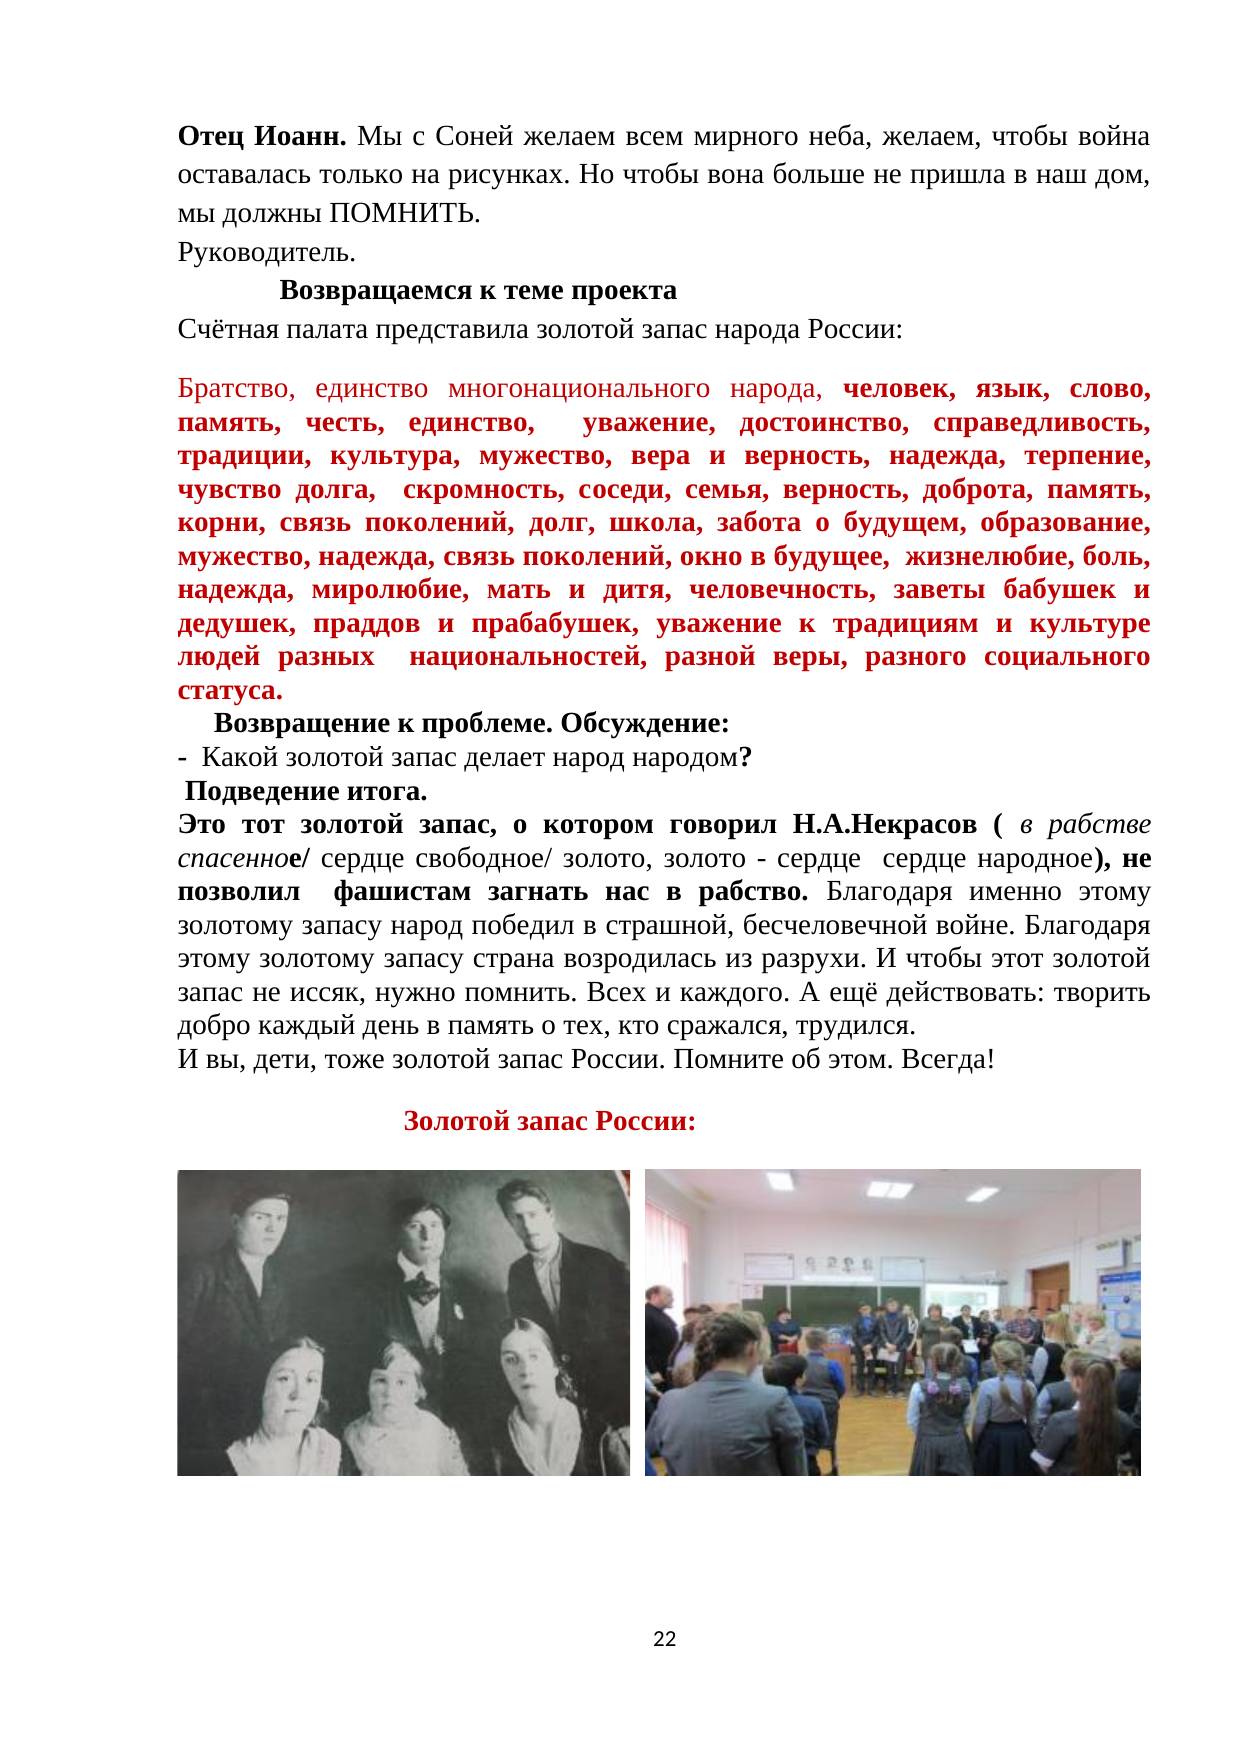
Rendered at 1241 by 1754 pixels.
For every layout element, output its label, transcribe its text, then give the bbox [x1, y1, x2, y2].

text Возвращение к проблеме. Обсуждение: [177, 706, 1152, 739]
text И вы, дети, тоже золотой запас России. Помните об этом. Всегда! [177, 1041, 1152, 1074]
text - Какой золотой запас делает народ народом? [177, 739, 1152, 773]
text Отец Иоанн. Мы с Соней желаем всем мирного неба, желаем, чтобы война оставалась только на рисунках. Но чтобы вона больше не пришла в наш дом, мы должны ПОМНИТЬ. [177, 118, 1152, 229]
text Подведение итога. [177, 773, 1152, 806]
text Золотой запас России: [177, 1103, 1152, 1136]
text Возвращаемся к теме проекта [177, 272, 1152, 306]
picture [645, 1169, 1141, 1476]
picture [177, 1170, 631, 1476]
text Счётная палата представила золотой запас народа России: [177, 311, 1152, 344]
text Братство, единство многонационального народа, человек, язык, слово, память, честь, единство, уважение, достоинство, справедливость, традиции, культура, мужество, вера и верность, надежда, терпение, чувство долга, скромность, соседи, семья, верность, доброта, память, корни, связь поколений, долг, школа, забота о будущем, образование, мужество, надежда, связь поколений, окно в будущее, жизнелюбие, боль, надежда, миролюбие, мать и дитя, человечность, заветы бабушек и дедушек, праддов и прабабушек, уважение к традициям и культуре людей разных национальностей, разной веры, разного социального статуса. [177, 370, 1152, 706]
text Это тот золотой запас, о котором говорил Н.А.Некрасов ( в рабстве спасенное/ сердце свободное/ золото, золото - сердце сердце народное), не позволил фашистам загнать нас в рабство. Благодаря именно этому золотому запасу народ победил в страшной, бесчеловечной войне. Благодаря этому золотому запасу страна возродилась из разрухи. И чтобы этот золотой запас не иссяк, нужно помнить. Всех и каждого. А ещё действовать: творить добро каждый день в память о тех, кто сражался, трудился. [177, 806, 1152, 1041]
text Руководитель. [177, 234, 1152, 267]
